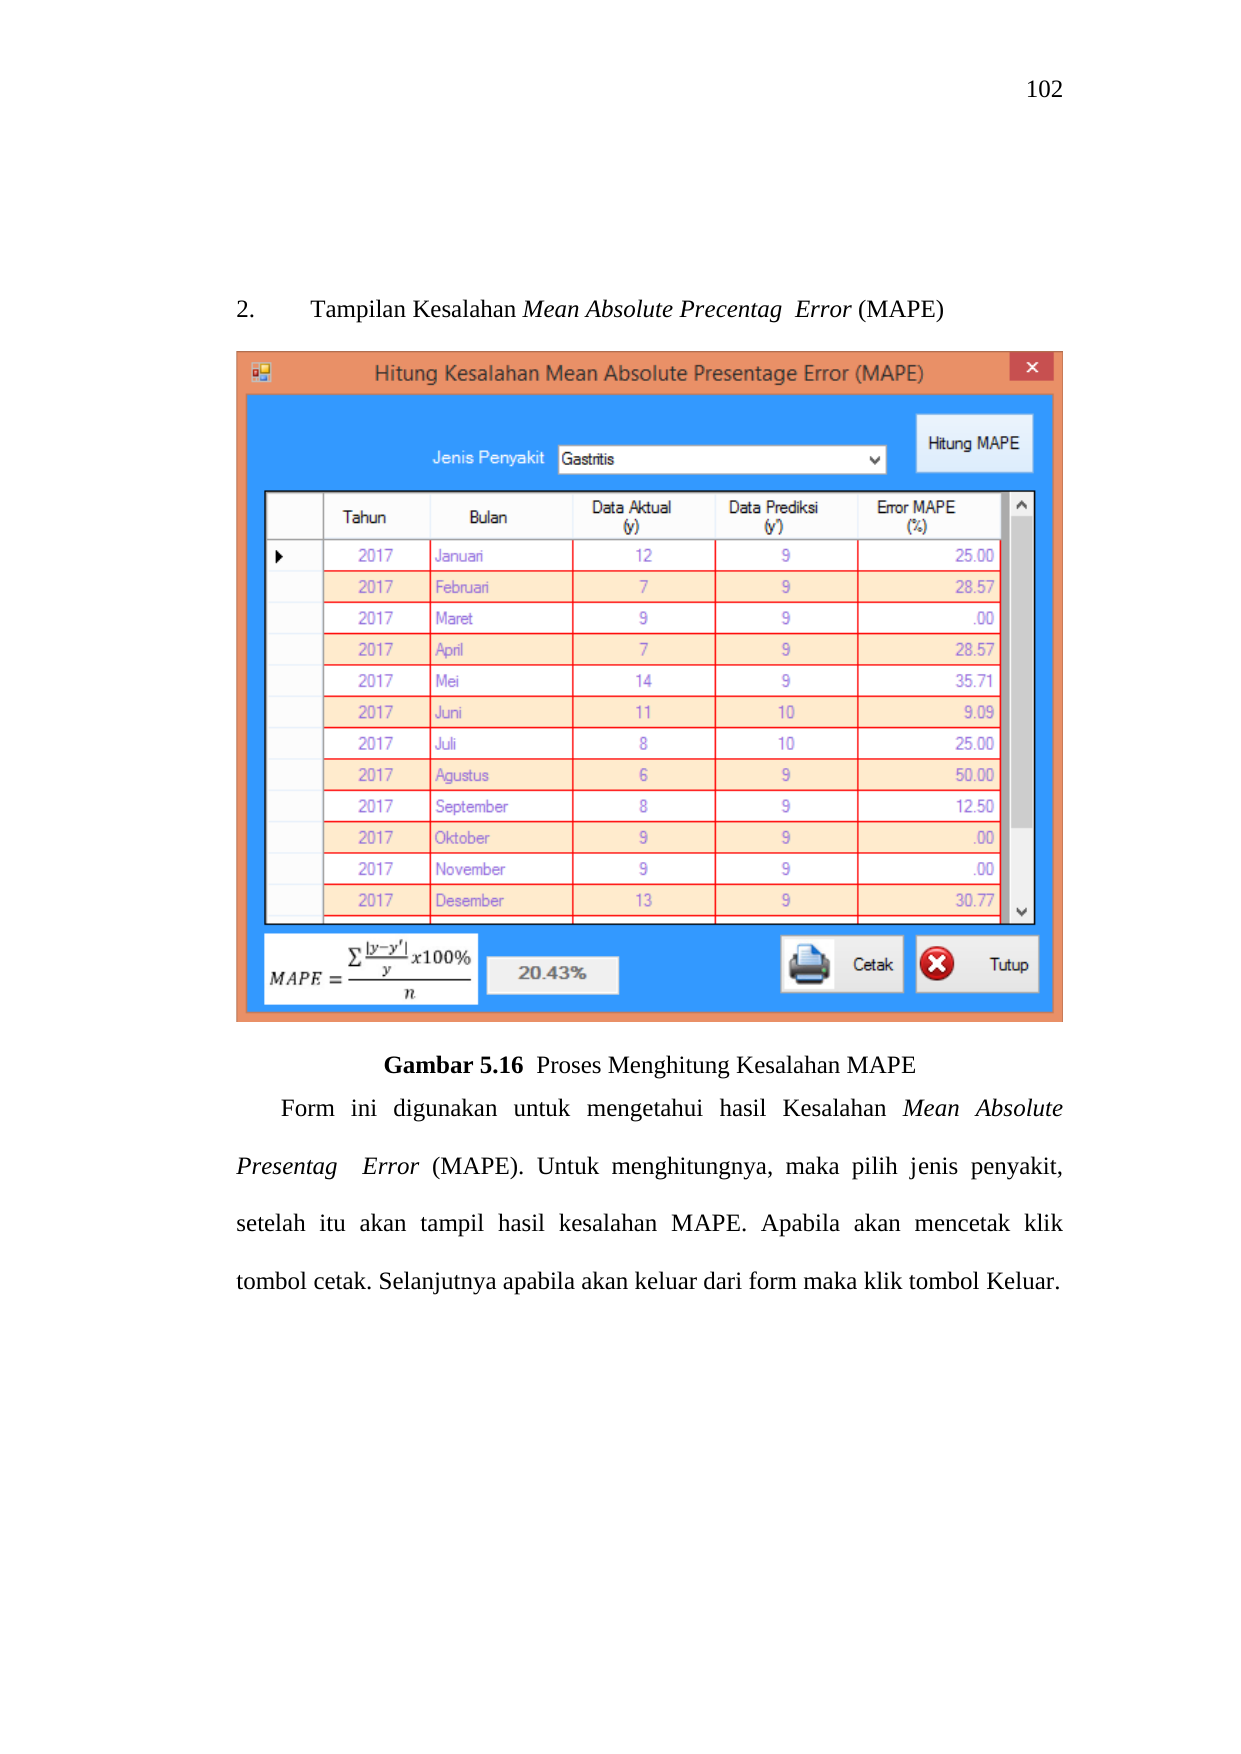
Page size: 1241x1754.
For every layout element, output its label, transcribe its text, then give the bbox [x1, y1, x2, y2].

picture [236, 351, 1063, 1022]
text Gambar 5.16 Proses Menghitung Kesalahan MAPE [236, 1050, 1063, 1079]
text Form ini digunakan untuk mengetahui hasil Kesalahan Mean Absolute Presentag Error (MAPE). Untuk menghitungnya, maka pilih jenis penyakit, setelah itu akan tampil hasil kesalahan MAPE. Apabila akan mencetak klik tombol cetak. Selanjutnya apabila akan keluar dari form maka klik tombol Keluar. [236, 1093, 1063, 1294]
list Tampilan Kesalahan Mean Absolute Precentag Error (MAPE) [236, 294, 1063, 322]
